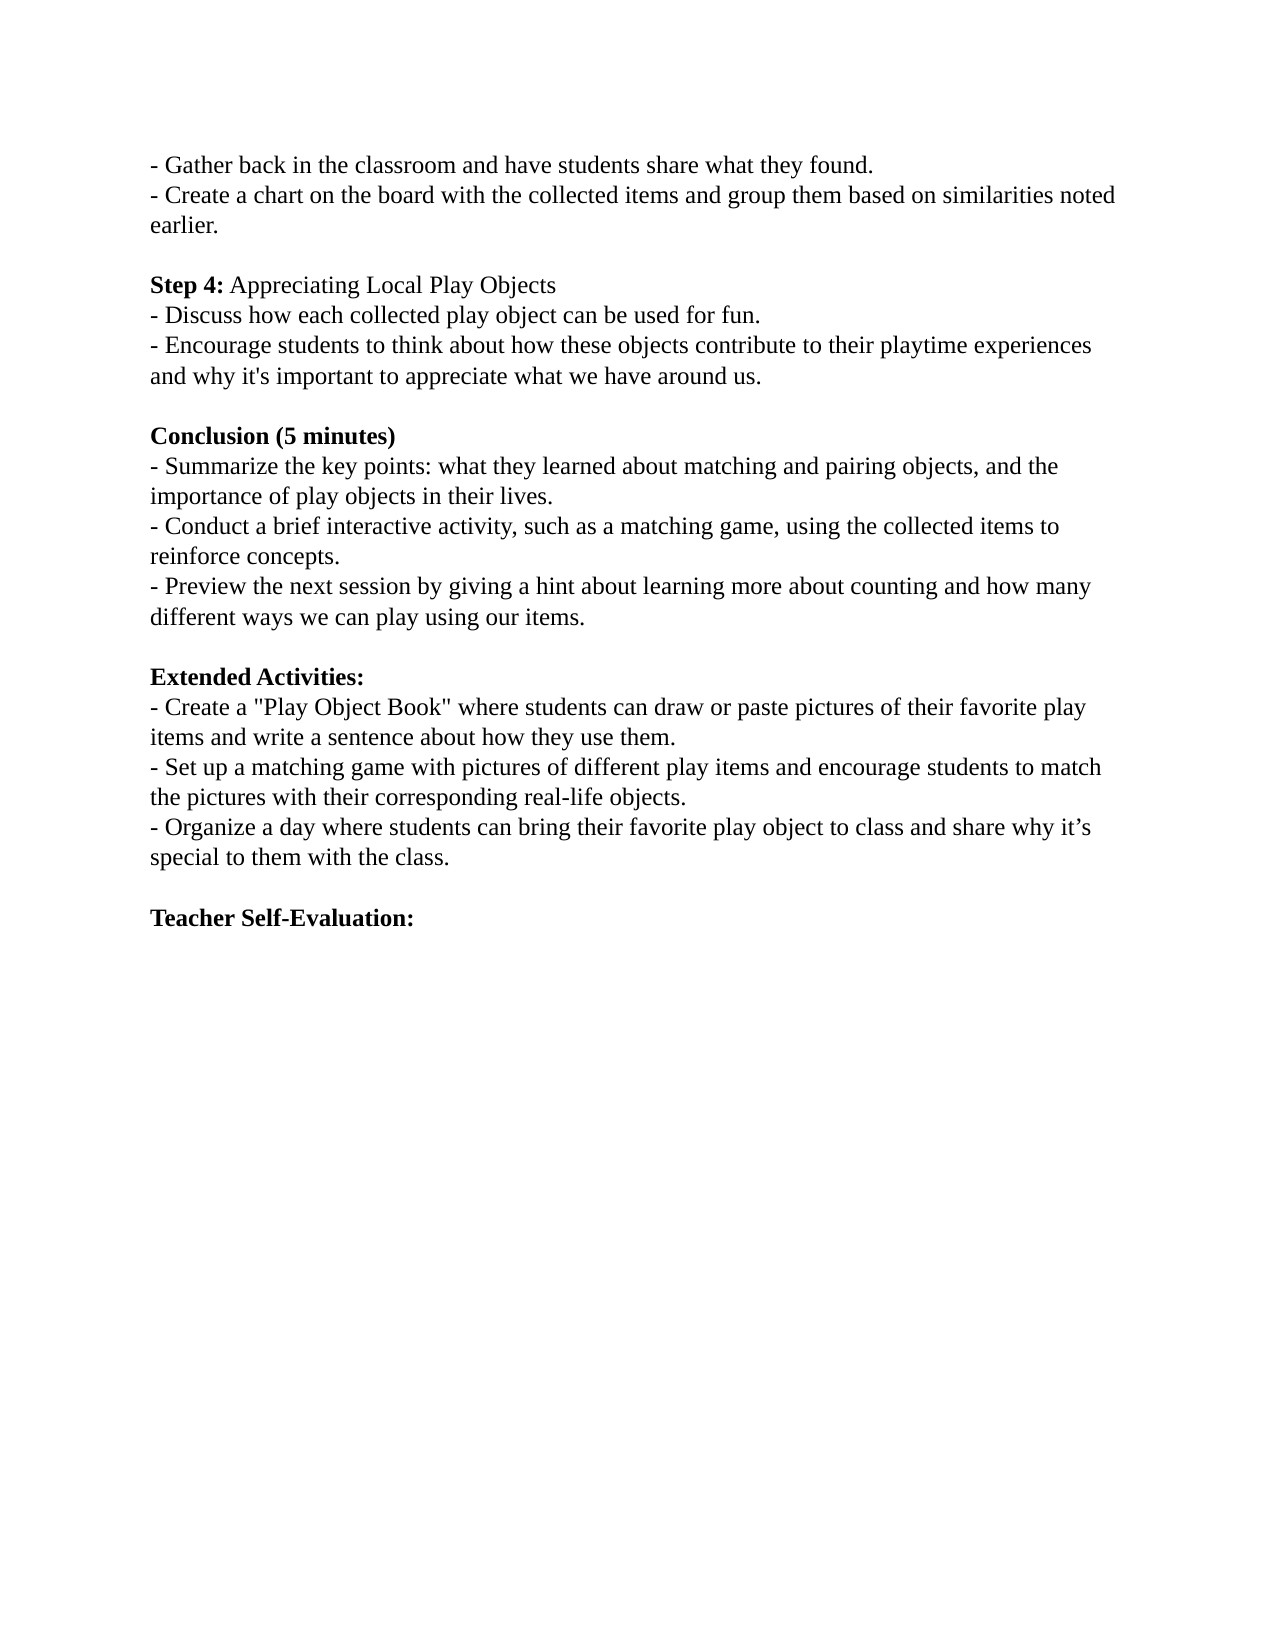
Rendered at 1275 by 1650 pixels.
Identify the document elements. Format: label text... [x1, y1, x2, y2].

text Conclusion (5 minutes) [150, 421, 1125, 450]
text - Create a "Play Object Book" where students can draw or paste pictures of their favorite play items and write a sentence about how they use them. [150, 692, 1125, 751]
text Extended Activities: [150, 662, 1125, 691]
text - Encourage students to think about how these objects contribute to their playtime experiences and why it's important to appreciate what we have around us. [150, 331, 1125, 389]
text Teacher Self-Evaluation: [150, 903, 1125, 931]
text Step 4: Appreciating Local Play Objects [150, 270, 1125, 299]
text - Set up a matching game with pictures of different play items and encourage students to match the pictures with their corresponding real-life objects. [150, 752, 1125, 811]
text - Summarize the key points: what they learned about matching and pairing objects, and the importance of play objects in their lives. [150, 451, 1125, 510]
text - Organize a day where students can bring their favorite play object to class and share why it’s special to them with the class. [150, 812, 1125, 871]
text - Gather back in the classroom and have students share what they found. [150, 150, 1125, 179]
text - Discuss how each collected play object can be used for fun. [150, 301, 1125, 329]
text - Conduct a brief interactive activity, such as a matching game, using the collected items to reinforce concepts. [150, 511, 1125, 570]
text - Create a chart on the board with the collected items and group them based on similarities noted earlier. [150, 180, 1125, 239]
text - Preview the next session by giving a hint about learning more about counting and how many different ways we can play using our items. [150, 571, 1125, 630]
